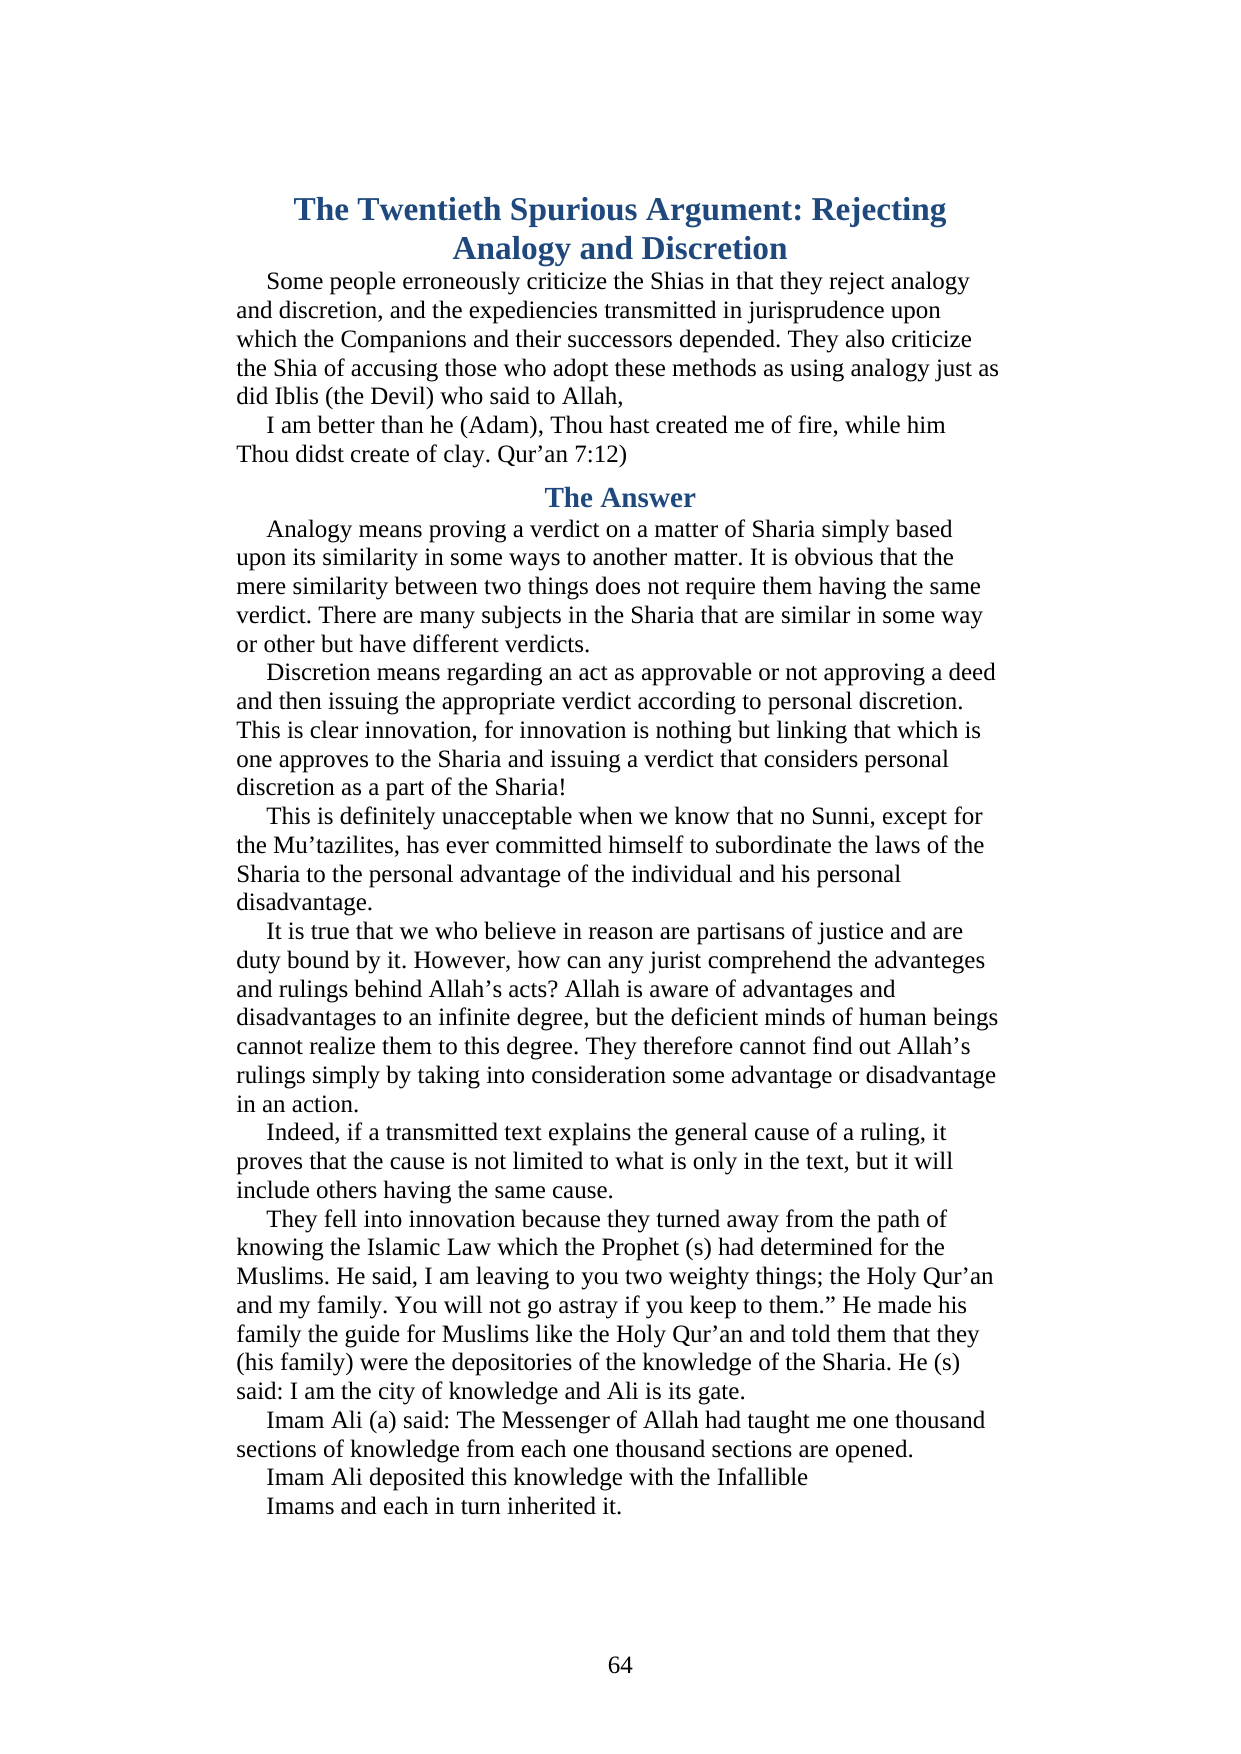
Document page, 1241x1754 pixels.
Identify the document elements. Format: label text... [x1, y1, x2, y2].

text Imam Ali deposited this knowledge with the Infallible [236, 1462, 1004, 1491]
text They fell into innovation because they turned away from the path of knowing the Islamic Law which the Prophet (s) had determined for the Muslims. He said, I am leaving to you two weighty things; the Holy Qur’an and my family. You will not go astray if you keep to them.” He made his family the guide for Muslims like the Holy Qur’an and told them that they (his family) were the depositories of the knowledge of the Sharia. He (s) said: I am the city of knowledge and Ali is its gate. [236, 1204, 1004, 1405]
text This is definitely unacceptable when we know that no Sunni, except for the Mu’tazilites, has ever committed himself to subordinate the laws of the Sharia to the personal advantage of the individual and his personal disadvantage. [236, 801, 1004, 916]
text Discretion means regarding an act as approvable or not approving a deed and then issuing the appropriate verdict according to personal discretion. This is clear innovation, for innovation is nothing but linking that which is one approves to the Sharia and issuing a verdict that considers personal discretion as a part of the Sharia! [236, 657, 1004, 801]
text Imams and each in turn inherited it. [236, 1491, 1004, 1520]
text I am better than he (Adam), Thou hast created me of fire, while him Thou didst create of clay. Qur’an 7:12) [236, 410, 1004, 468]
text Indeed, if a transmitted text explains the general cause of a ruling, it proves that the cause is not limited to what is only in the text, but it will include others having the same cause. [236, 1117, 1004, 1204]
text Analogy means proving a verdict on a matter of Sharia simply based upon its similarity in some ways to another matter. It is obvious that the mere similarity between two things does not require them having the same verdict. There are many subjects in the Sharia that are similar in some way or other but have different verdicts. [236, 514, 1004, 657]
subtitle The Twentieth Spurious Argument: Rejecting Analogy and Discretion [236, 190, 1004, 266]
subtitle The Answer [236, 480, 1004, 514]
text It is true that we who believe in reason are partisans of justice and are duty bound by it. However, how can any jurist comprehend the advanteges and rulings behind Allah’s acts? Allah is aware of advantages and disadvantages to an infinite degree, but the deficient minds of human beings cannot realize them to this degree. They therefore cannot find out Allah’s rulings simply by taking into consideration some advantage or disadvantage in an action. [236, 916, 1004, 1117]
text Some people erroneously criticize the Shias in that they reject analogy and discretion, and the expediencies transmitted in jurisprudence upon which the Companions and their successors depended. They also criticize the Shia of accusing those who adopt these methods as using analogy just as did Iblis (the Devil) who said to Allah, [236, 266, 1004, 410]
text Imam Ali (a) said: The Messenger of Allah had taught me one thousand sections of knowledge from each one thousand sections are opened. [236, 1405, 1004, 1462]
